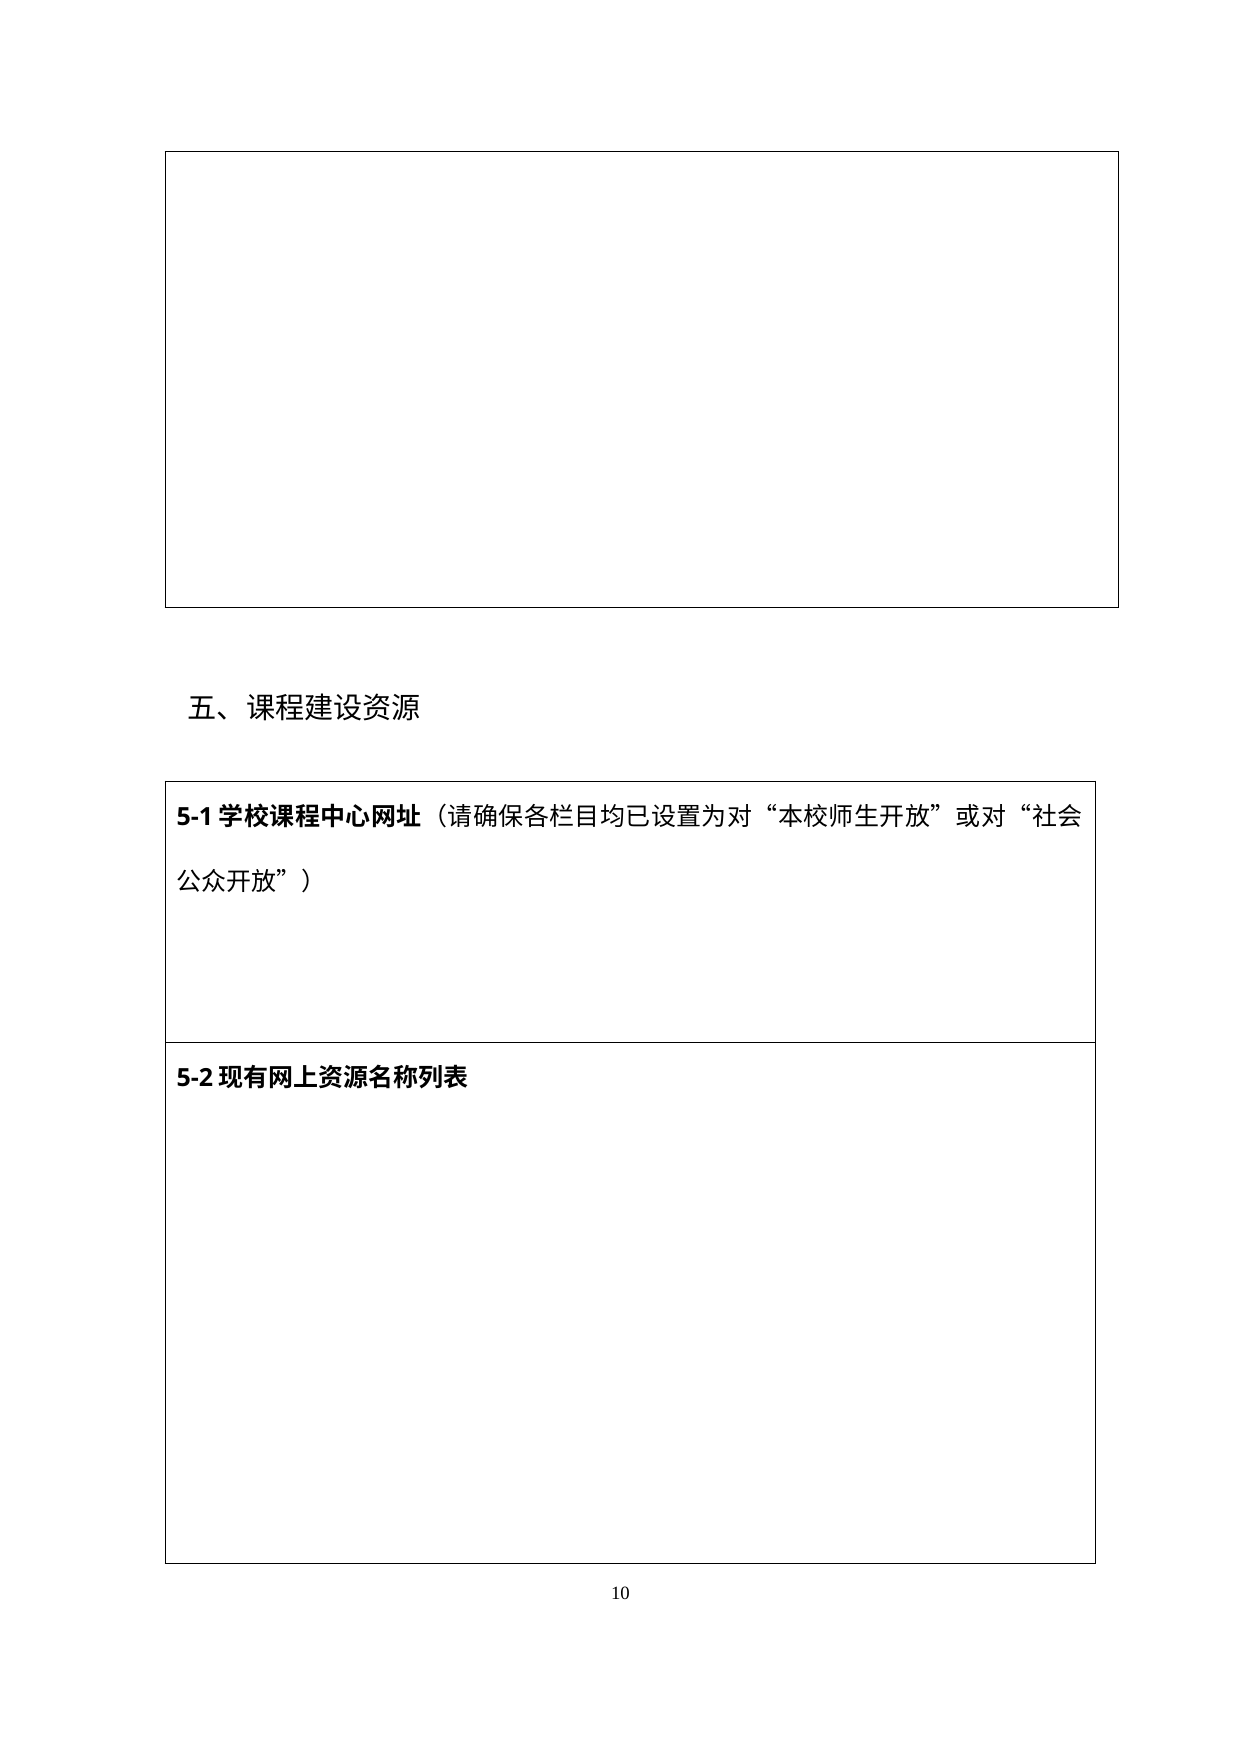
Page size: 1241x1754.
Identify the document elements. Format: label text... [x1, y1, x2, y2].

text 五、课程建设资源 [187, 673, 1031, 738]
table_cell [166, 152, 1118, 607]
table_cell 5-2现有网上资源名称列表 [166, 1043, 1095, 1563]
table_header 5-1学校课程中心网址（请确保各栏目均已设置为对“本校师生开放”或对“社会公众开放”） [166, 782, 1095, 1042]
